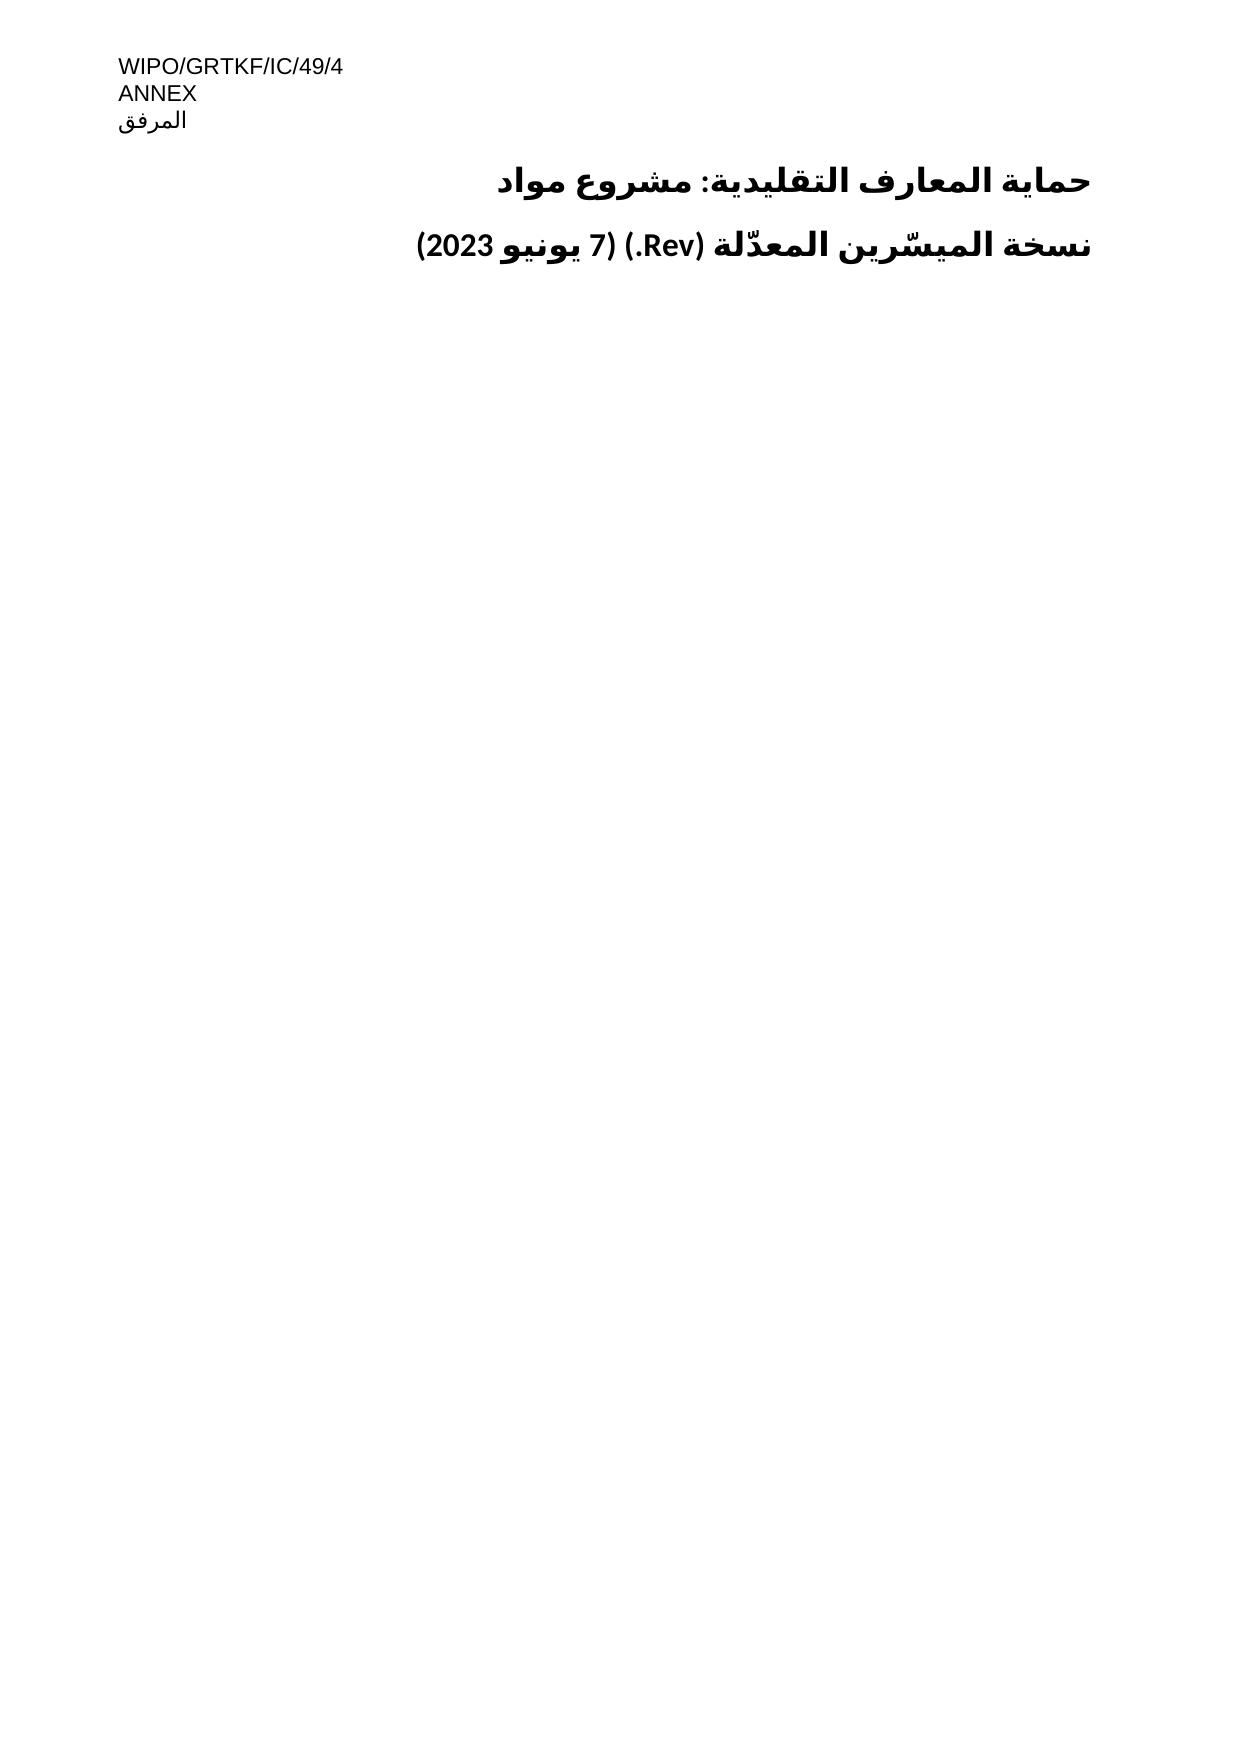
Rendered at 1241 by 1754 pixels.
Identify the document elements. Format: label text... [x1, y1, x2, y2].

text نسخة الميسّرين المعدّلة (Rev.) (7 يونيو 2023) [118, 224, 1092, 264]
text حماية المعارف التقليدية: مشروع مواد [118, 160, 1092, 201]
